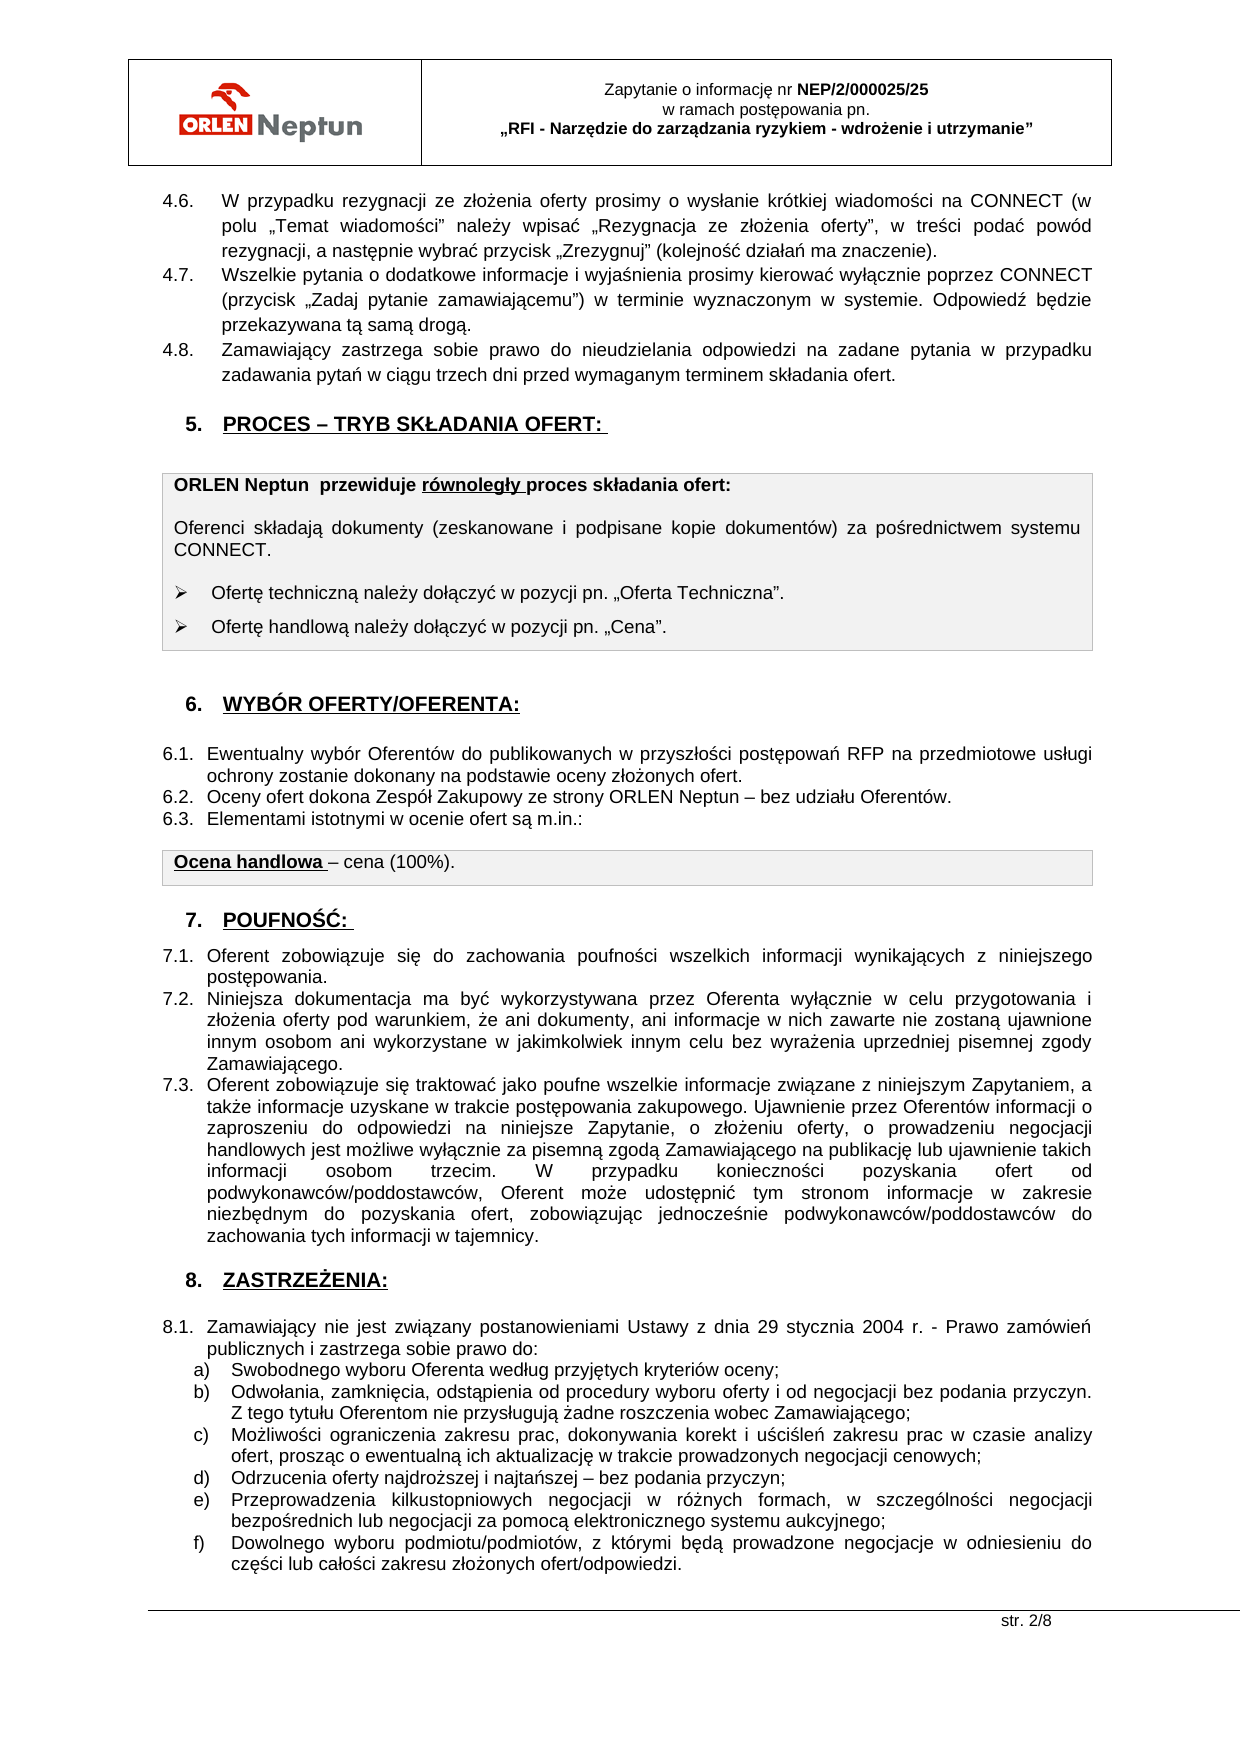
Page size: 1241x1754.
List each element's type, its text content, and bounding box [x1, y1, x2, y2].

list Dowolnego wyboru podmiotu/podmiotów, z którymi będą prowadzone negocjacje w odniesieniu do części lub całości zakresu złożonych ofert/odpowiedzi. [193, 1531, 1093, 1574]
list Przeprowadzenia kilkustopniowych negocjacji w różnych formach, w szczególności negocjacji bezpośrednich lub negocjacji za pomocą elektronicznego systemu aukcyjnego; [193, 1488, 1093, 1531]
list ZASTRZEŻENIA: [185, 1268, 1093, 1292]
list Swobodnego wyboru Oferenta według przyjętych kryteriów oceny; [193, 1359, 1093, 1381]
list Wszelkie pytania o dodatkowe informacje i wyjaśnienia prosimy kierować wyłącznie poprzez CONNECT (przycisk „Zadaj pytanie zamawiającemu”) w terminie wyznaczonym w systemie. Odpowiedź będzie przekazywana tą samą drogą. [162, 264, 1093, 335]
list Elementami istotnymi w ocenie ofert są m.in.: [162, 808, 1093, 829]
list PROCES – TRYB SKŁADANIA OFERT: [185, 412, 1093, 436]
table_header Ocena handlowa – cena (100%). [163, 851, 1092, 885]
list WYBÓR OFERTY/OFERENTA: [185, 692, 1093, 716]
list Ewentualny wybór Oferentów do publikowanych w przyszłości postępowań RFP na przedmiotowe usługi ochrony zostanie dokonany na podstawie oceny złożonych ofert. [162, 743, 1093, 786]
list POUFNOŚĆ: [185, 908, 1093, 932]
list Zamawiający zastrzega sobie prawo do nieudzielania odpowiedzi na zadane pytania w przypadku zadawania pytań w ciągu trzech dni przed wymaganym terminem składania ofert. [162, 339, 1093, 385]
list Odrzucenia oferty najdroższej i najtańszej – bez podania przyczyn; [193, 1467, 1093, 1488]
list W przypadku rezygnacji ze złożenia oferty prosimy o wysłanie krótkiej wiadomości na CONNECT (w polu „Temat wiadomości” należy wpisać „Rezygnacja ze złożenia oferty”, w treści podać powód rezygnacji, a następnie wybrać przycisk „Zrezygnuj” (kolejność działań ma znaczenie). [162, 190, 1093, 261]
list Zamawiający nie jest związany postanowieniami Ustawy z dnia 29 stycznia 2004 r. - Prawo zamówień publicznych i zastrzega sobie prawo do: [162, 1316, 1093, 1359]
list Możliwości ograniczenia zakresu prac, dokonywania korekt i uściśleń zakresu prac w czasie analizy ofert, prosząc o ewentualną ich aktualizację w trakcie prowadzonych negocjacji cenowych; [193, 1424, 1093, 1467]
list Oferent zobowiązuje się traktować jako poufne wszelkie informacje związane z niniejszym Zapytaniem, a także informacje uzyskane w trakcie postępowania zakupowego. Ujawnienie przez Oferentów informacji o zaproszeniu do odpowiedzi na niniejsze Zapytanie, o złożeniu oferty, o prowadzeniu negocjacji handlowych jest możliwe wyłącznie za pisemną zgodą Zamawiającego na publikację lub ujawnienie takich informacji osobom trzecim. W przypadku konieczności pozyskania ofert od podwykonawców/poddostawców, Oferent może udostępnić tym stronom informacje w zakresie niezbędnym do pozyskania ofert, zobowiązując jednocześnie podwykonawców/poddostawców do zachowania tych informacji w tajemnicy. [162, 1074, 1093, 1246]
list Odwołania, zamknięcia, odstąpienia od procedury wyboru oferty i od negocjacji bez podania przyczyn. Z tego tytułu Oferentom nie przysługują żadne roszczenia wobec Zamawiającego; [193, 1381, 1093, 1424]
list Oferent zobowiązuje się do zachowania poufności wszelkich informacji wynikających z niniejszego postępowania. [162, 944, 1093, 988]
list Oceny ofert dokona Zespół Zakupowy ze strony ORLEN Neptun – bez udziału Oferentów. [162, 786, 1093, 808]
list Niniejsza dokumentacja ma być wykorzystywana przez Oferenta wyłącznie w celu przygotowania i złożenia oferty pod warunkiem, że ani dokumenty, ani informacje w nich zawarte nie zostaną ujawnione innym osobom ani wykorzystane w jakimkolwiek innym celu bez wyrażenia uprzedniej pisemnej zgody Zamawiającego. [162, 988, 1093, 1074]
table_header ORLEN Neptun przewiduje równoległy proces składania ofert: Oferenci składają dokumenty (zeskanowane i podpisane kopie dokumentów) za pośrednictwem systemu CONNECT. Ofertę techniczną należy dołączyć w pozycji pn. „Oferta Techniczna”. Ofertę handlową należy dołączyć w pozycji pn. „Cena”. [163, 474, 1092, 650]
picture [163, 66, 387, 153]
